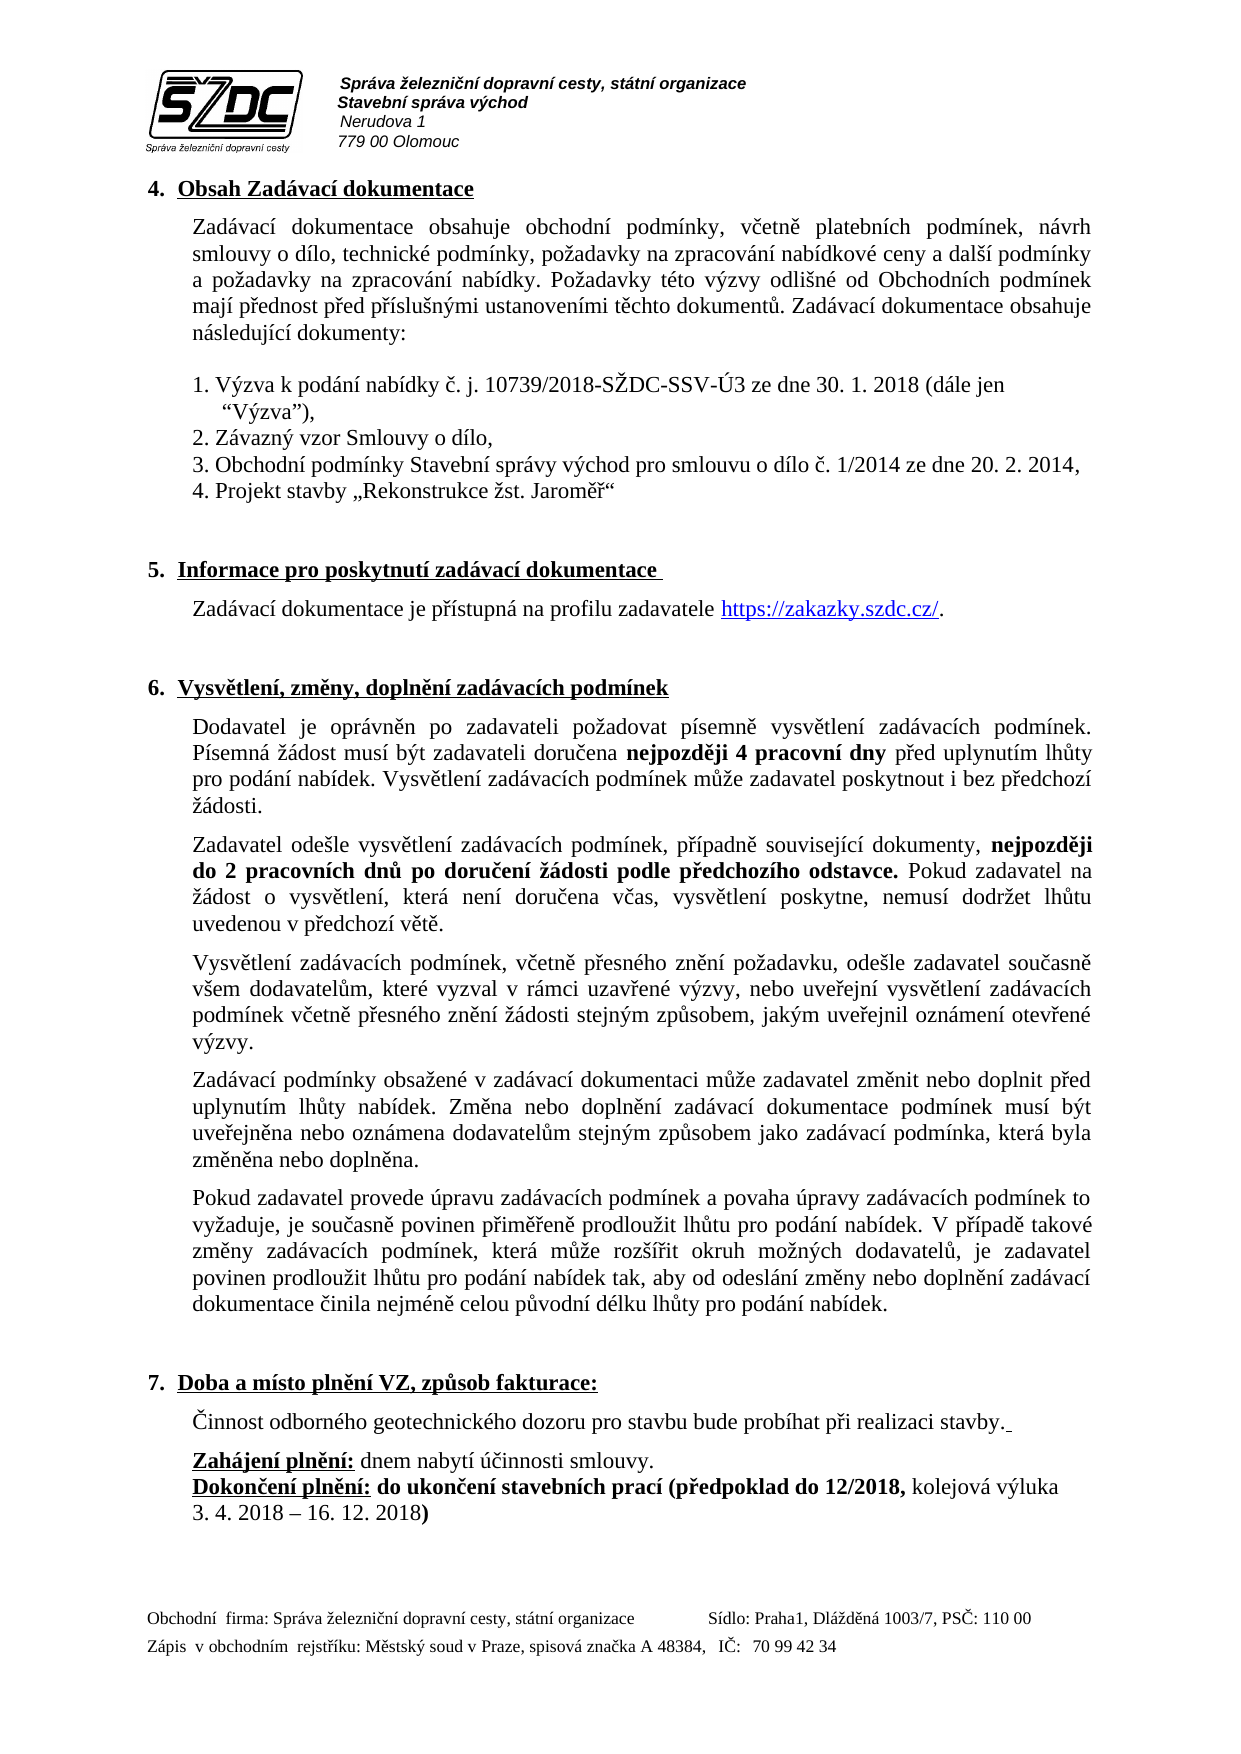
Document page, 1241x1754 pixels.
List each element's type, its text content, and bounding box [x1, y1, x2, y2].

list Doba a místo plnění VZ, způsob fakturace: [148, 1369, 1092, 1395]
list Informace pro poskytnutí zadávací dokumentace [148, 556, 1092, 582]
text Zadavatel odešle vysvětlení zadávacích podmínek, případně související dokumenty, nejpozději do 2 pracovních dnů po doručení žádosti podle předchozího odstavce. Pokud zadavatel na žádost o vysvětlení, která není doručena včas, vysvětlení poskytne, nemusí dodržet lhůtu uvedenou v předchozí větě. [192, 831, 1092, 936]
text Dodavatel je oprávněn po zadavateli požadovat písemně vysvětlení zadávacích podmínek. Písemná žádost musí být zadavateli doručena nejpozději 4 pracovní dny před uplynutím lhůty pro podání nabídek. Vysvětlení zadávacích podmínek může zadavatel poskytnout i bez předchozí žádosti. [192, 713, 1092, 818]
text 1. Výzva k podání nabídky č. j. 10739/2018-SŽDC-SSV-Ú3 ze dne 30. 1. 2018 (dále jen “Výzva”), [192, 372, 1092, 424]
text Zahájení plnění: dnem nabytí účinnosti smlouvy. [192, 1447, 1092, 1473]
text Dokončení plnění: do ukončení stavebních prací (předpoklad do 12/2018, kolejová výluka 3. 4. 2018 – 16. 12. 2018) [192, 1473, 1092, 1526]
picture [145, 69, 303, 153]
text Zadávací dokumentace obsahuje obchodní podmínky, včetně platebních podmínek, návrh smlouvy o dílo, technické podmínky, požadavky na zpracování nabídkové ceny a další podmínky a požadavky na zpracování nabídky. Požadavky této výzvy odlišné od Obchodních podmínek mají přednost před příslušnými ustanoveními těchto dokumentů. Zadávací dokumentace obsahuje následující dokumenty: [192, 213, 1092, 345]
text Pokud zadavatel provede úpravu zadávacích podmínek a povaha úpravy zadávacích podmínek to vyžaduje, je současně povinen přiměřeně prodloužit lhůtu pro podání nabídek. V případě takové změny zadávacích podmínek, která může rozšířit okruh možných dodavatelů, je zadavatel povinen prodloužit lhůtu pro podání nabídek tak, aby od odeslání změny nebo doplnění zadávací dokumentace činila nejméně celou původní délku lhůty pro podání nabídek. [192, 1184, 1092, 1316]
text Činnost odborného geotechnického dozoru pro stavbu bude probíhat při realizaci stavby. [192, 1408, 1092, 1434]
text Vysvětlení zadávacích podmínek, včetně přesného znění požadavku, odešle zadavatel současně všem dodavatelům, které vyzval v rámci uzavřené výzvy, nebo uveřejní vysvětlení zadávacích podmínek včetně přesného znění žádosti stejným způsobem, jakým uveřejnil oznámení otevřené výzvy. [192, 949, 1092, 1054]
text Zadávací dokumentace je přístupná na profilu zadavatele https://zakazky.szdc.cz/. [192, 595, 1092, 621]
text 3. Obchodní podmínky Stavební správy východ pro smlouvu o dílo č. 1/2014 ze dne 20. 2. 2014, [192, 451, 1092, 477]
list Obsah Zadávací dokumentace [148, 174, 1092, 201]
text 4. Projekt stavby „Rekonstrukce žst. Jaroměř“ [192, 477, 1092, 503]
text Zadávací podmínky obsažené v zadávací dokumentaci může zadavatel změnit nebo doplnit před uplynutím lhůty nabídek. Změna nebo doplnění zadávací dokumentace podmínek musí být uveřejněna nebo oznámena dodavatelům stejným způsobem jako zadávací podmínka, která byla změněna nebo doplněna. [192, 1067, 1092, 1172]
list Vysvětlení, změny, doplnění zadávacích podmínek [148, 674, 1092, 700]
text 2. Závazný vzor Smlouvy o dílo, [192, 424, 1092, 451]
